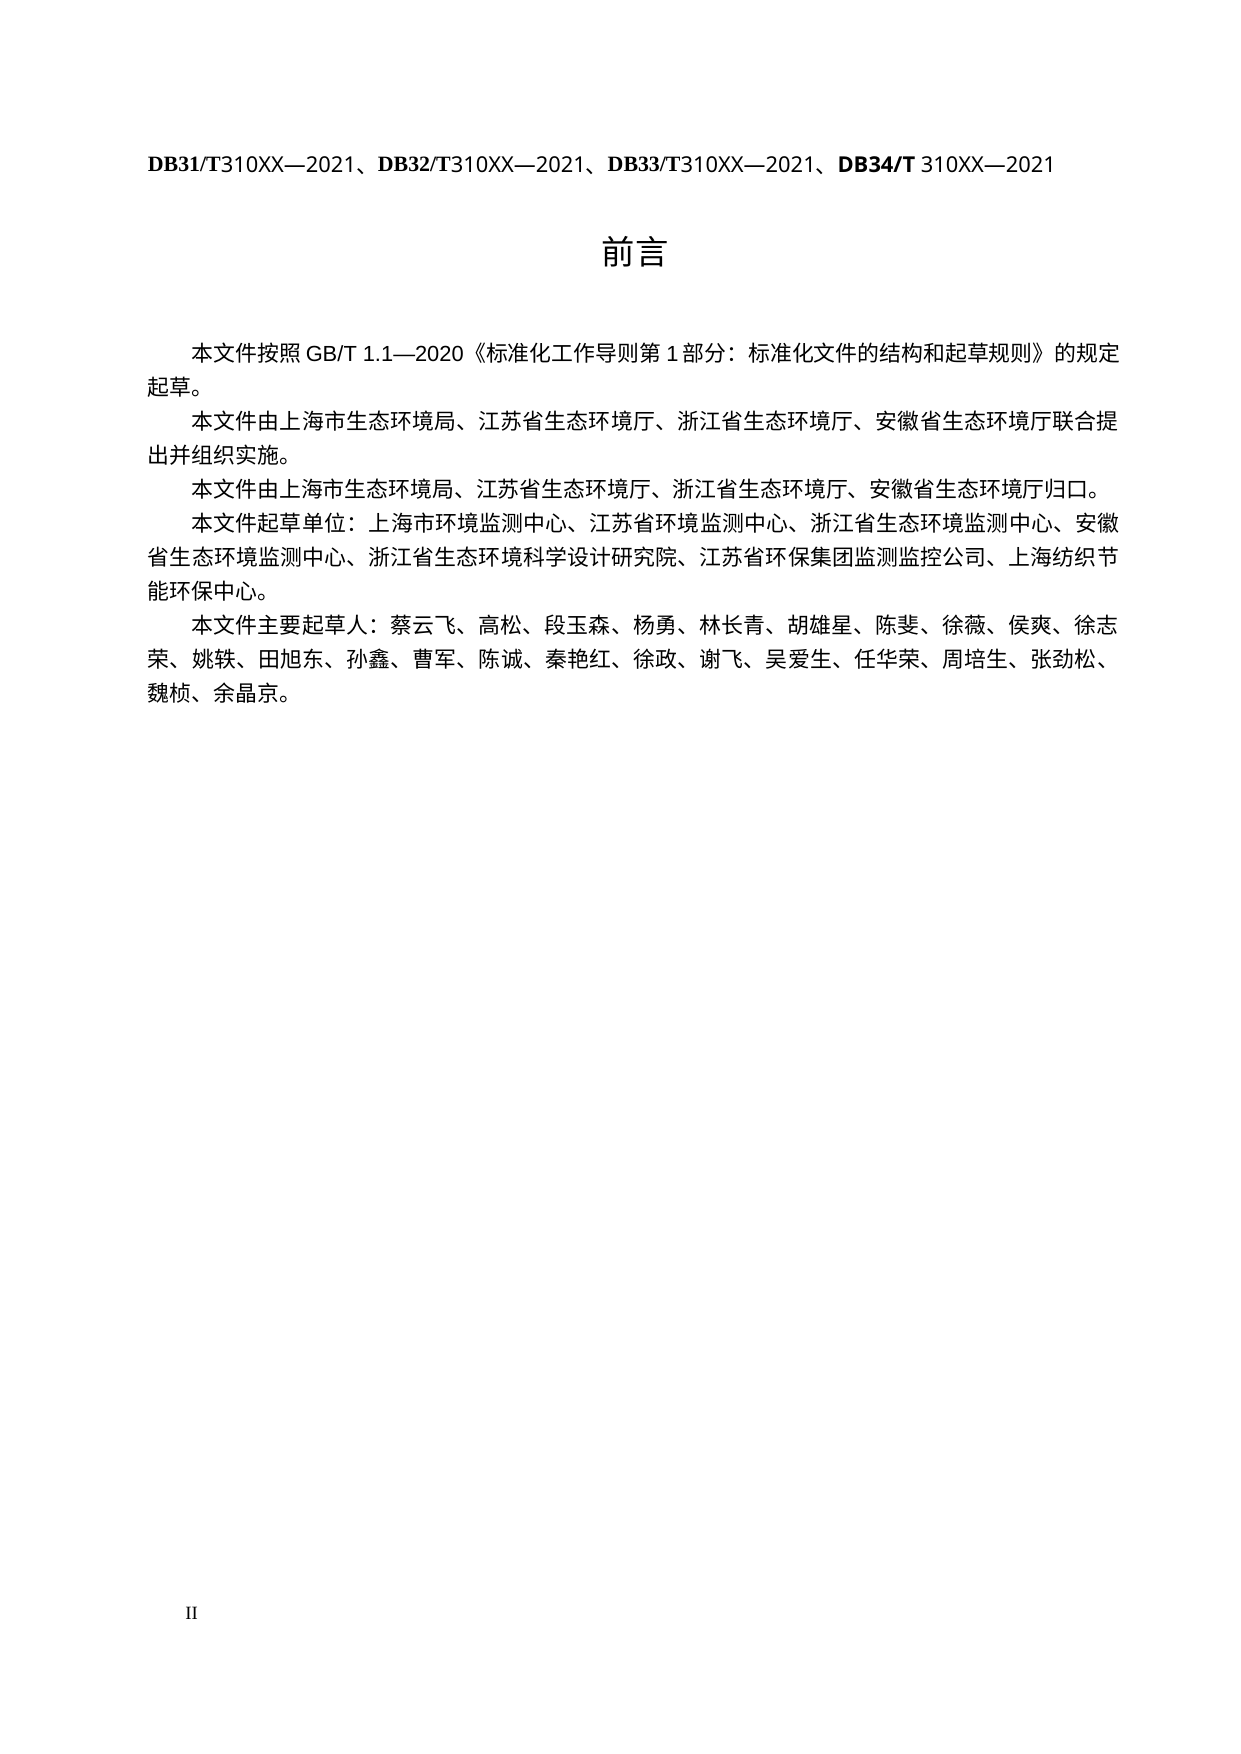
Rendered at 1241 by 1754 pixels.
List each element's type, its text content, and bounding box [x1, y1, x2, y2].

text 本文件主要起草人：蔡云飞、高松、段玉森、杨勇、林长青、胡雄星、陈斐、徐薇、侯爽、徐志荣、姚轶、田旭东、孙鑫、曹军、陈诚、秦艳红、徐政、谢飞、吴爱生、任华荣、周培生、张劲松、魏桢、余晶京。 [148, 606, 1122, 708]
text 本文件按照GB/T 1.1—2020《标准化工作导则第1部分：标准化文件的结构和起草规则》的规定起草。 [148, 335, 1122, 403]
text 本文件起草单位：上海市环境监测中心、江苏省环境监测中心、浙江省生态环境监测中心、安徽省生态环境监测中心、浙江省生态环境科学设计研究院、江苏省环保集团监测监控公司、上海纺织节能环保中心。 [148, 504, 1122, 606]
text 本文件由上海市生态环境局、江苏省生态环境厅、浙江省生态环境厅、安徽省生态环境厅归口。 [148, 471, 1122, 504]
text 前言 [148, 216, 1122, 284]
text 本文件由上海市生态环境局、江苏省生态环境厅、浙江省生态环境厅、安徽省生态环境厅联合提出并组织实施。 [148, 403, 1122, 471]
